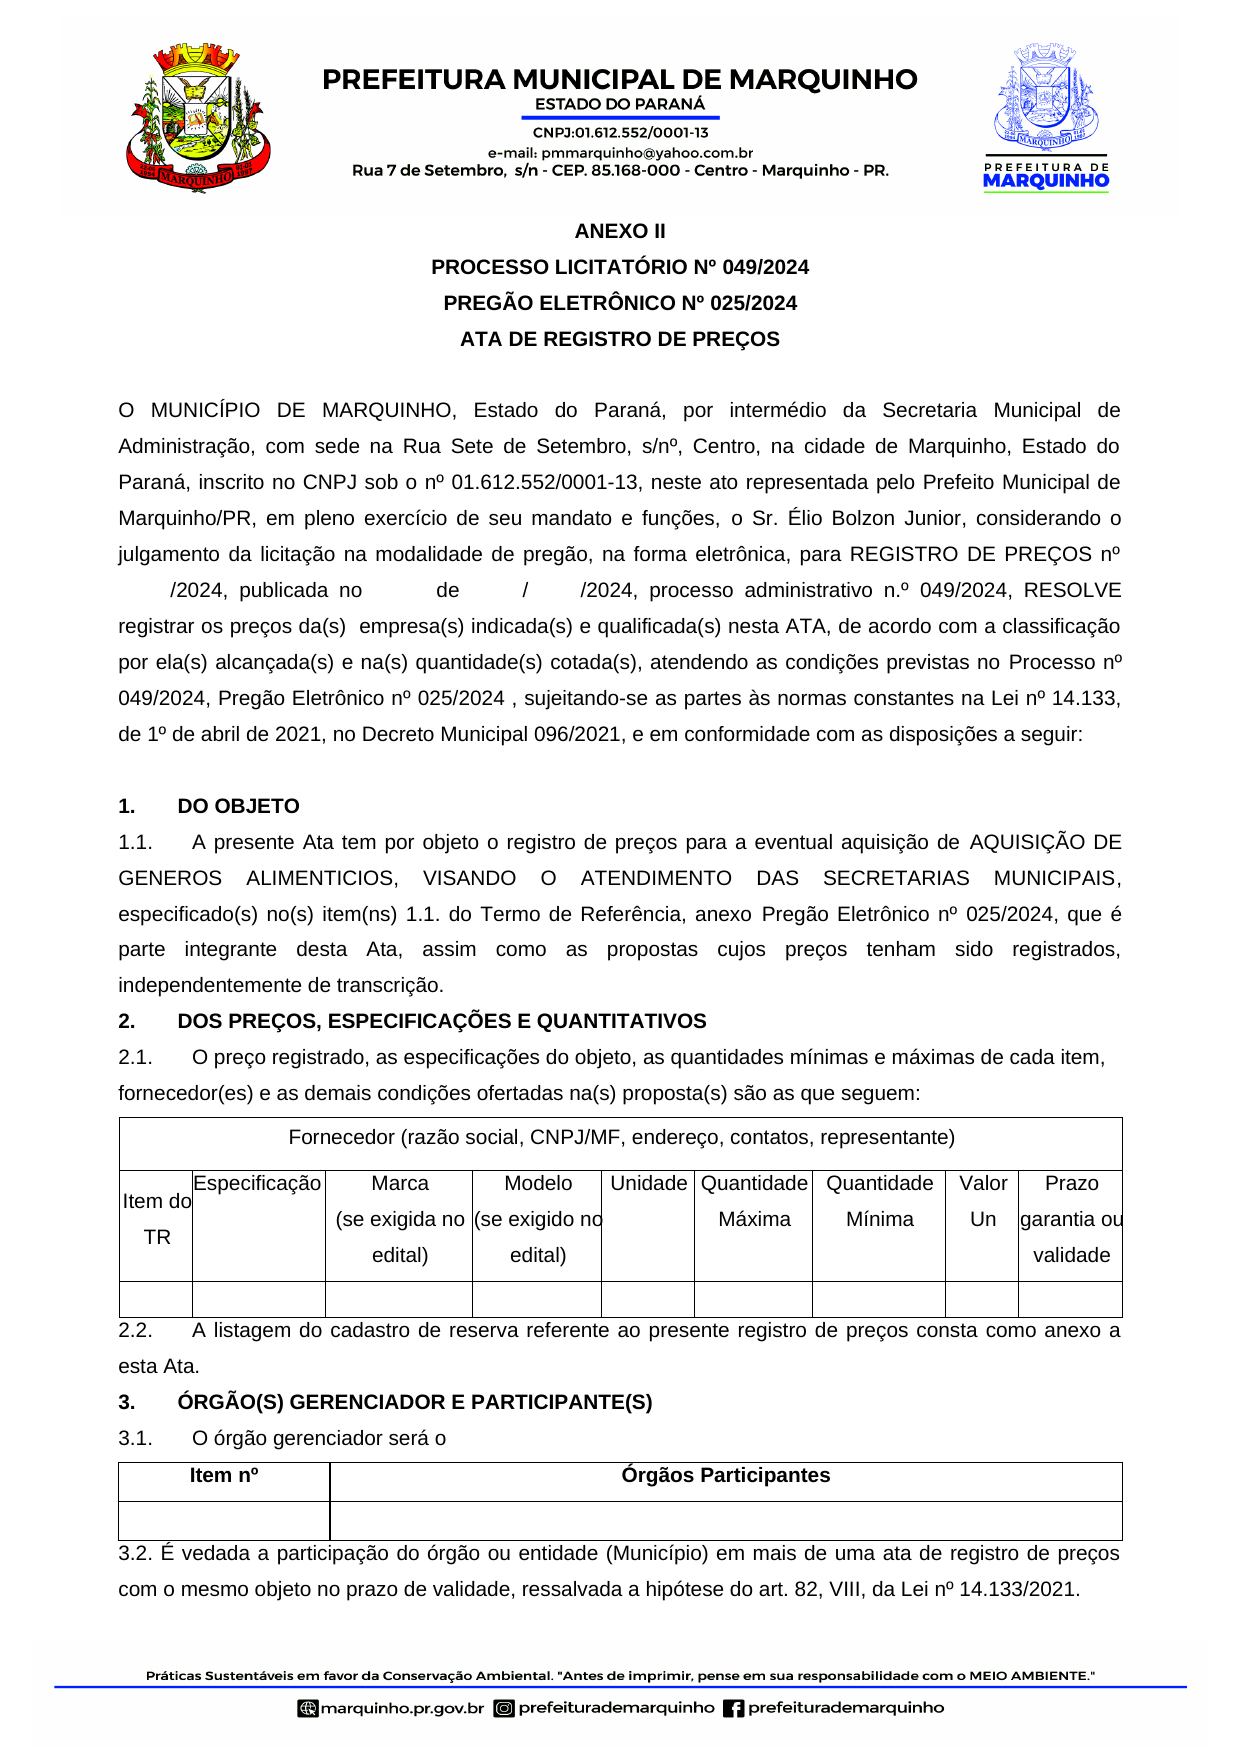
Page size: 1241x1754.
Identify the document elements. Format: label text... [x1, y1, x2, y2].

table_cell Item do TR [120, 1171, 192, 1281]
picture [30, 1638, 1210, 1747]
table_cell Especificação [193, 1171, 325, 1281]
text PROCESSO LICITATÓRIO Nº 049/2024 [118, 254, 1122, 278]
table_cell Quantidade Mínima [813, 1171, 945, 1281]
table_cell [813, 1282, 945, 1317]
table_header Órgãos Participantes [331, 1463, 1122, 1501]
table_cell [602, 1282, 694, 1317]
list A listagem do cadastro de reserva referente ao presente registro de preços consta como anexo a esta Ata. [118, 1318, 1122, 1378]
table_cell [120, 1282, 192, 1317]
table_cell [193, 1282, 325, 1317]
text O órgão gerenciador será o [118, 1426, 1122, 1449]
list DOS PREÇOS, ESPECIFICAÇÕES E QUANTITATIVOS [118, 1009, 1122, 1033]
table_cell Prazo garantia ou validade [1019, 1171, 1122, 1281]
picture [60, 14, 1181, 218]
table_cell Marca (se exigida no edital) [326, 1171, 472, 1281]
table_header Fornecedor (razão social, CNPJ/MF, endereço, contatos, representante) [120, 1118, 1122, 1170]
table_header Item nº [119, 1463, 329, 1501]
table_cell Modelo (se exigido no edital) [473, 1171, 601, 1281]
table_cell Unidade [602, 1171, 694, 1281]
text 3.2. É vedada a participação do órgão ou entidade (Município) em mais de uma ata de registro de preços com o mesmo objeto no prazo de validade, ressalvada a hipótese do art. 82, VIII, da Lei nº 14.133/2021. [118, 1541, 1122, 1601]
list ÓRGÃO(S) GERENCIADOR E PARTICIPANTE(S) [118, 1390, 1122, 1414]
list A presente Ata tem por objeto o registro de preços para a eventual aquisição de AQUISIÇÃO DE GENEROS ALIMENTICIOS, VISANDO O ATENDIMENTO DAS SECRETARIAS MUNICIPAIS, especificado(s) no(s) item(ns) 1.1. do Termo de Referência, anexo Pregão Eletrônico nº 025/2024, que é parte integrante desta Ata, assim como as propostas cujos preços tenham sido registrados, independentemente de transcrição. [118, 829, 1122, 997]
text PREGÃO ELETRÔNICO Nº 025/2024 [118, 290, 1122, 314]
table_cell [119, 1502, 329, 1540]
table_cell Valor Un [946, 1171, 1018, 1281]
list DO OBJETO [118, 793, 1122, 817]
text ATA DE REGISTRO DE PREÇOS [118, 326, 1122, 350]
table_cell [326, 1282, 472, 1317]
text O MUNICÍPIO DE MARQUINHO, Estado do Paraná, por intermédio da Secretaria Municipal de Administração, com sede na Rua Sete de Setembro, s/nº, Centro, na cidade de Marquinho, Estado do Paraná, inscrito no CNPJ sob o nº 01.612.552/0001-13, neste ato representada pelo Prefeito Municipal de Marquinho/PR, em pleno exercício de seu mandato e funções, o Sr. Élio Bolzon Junior, considerando o julgamento da licitação na modalidade de pregão, na forma eletrônica, para REGISTRO DE PREÇOS nº /2024, publicada no de / /2024, processo administrativo n.º 049/2024, RESOLVE registrar os preços da(s) empresa(s) indicada(s) e qualificada(s) nesta ATA, de acordo com a classificação por ela(s) alcançada(s) e na(s) quantidade(s) cotada(s), atendendo as condições previstas no Processo nº 049/2024, Pregão Eletrônico nº 025/2024 , sujeitando-se as partes às normas constantes na Lei nº 14.133, de 1º de abril de 2021, no Decreto Municipal 096/2021, e em conformidade com as disposições a seguir: [118, 398, 1122, 746]
table_cell [946, 1282, 1018, 1317]
table_cell [473, 1282, 601, 1317]
table_cell Quantidade Máxima [695, 1171, 812, 1281]
table_cell [1019, 1282, 1122, 1317]
table_cell [331, 1502, 1122, 1540]
text ANEXO II [118, 218, 1122, 242]
table_cell [695, 1282, 812, 1317]
text O preço registrado, as especificações do objeto, as quantidades mínimas e máximas de cada item, fornecedor(es) e as demais condições ofertadas na(s) proposta(s) são as que seguem: [118, 1045, 1122, 1105]
